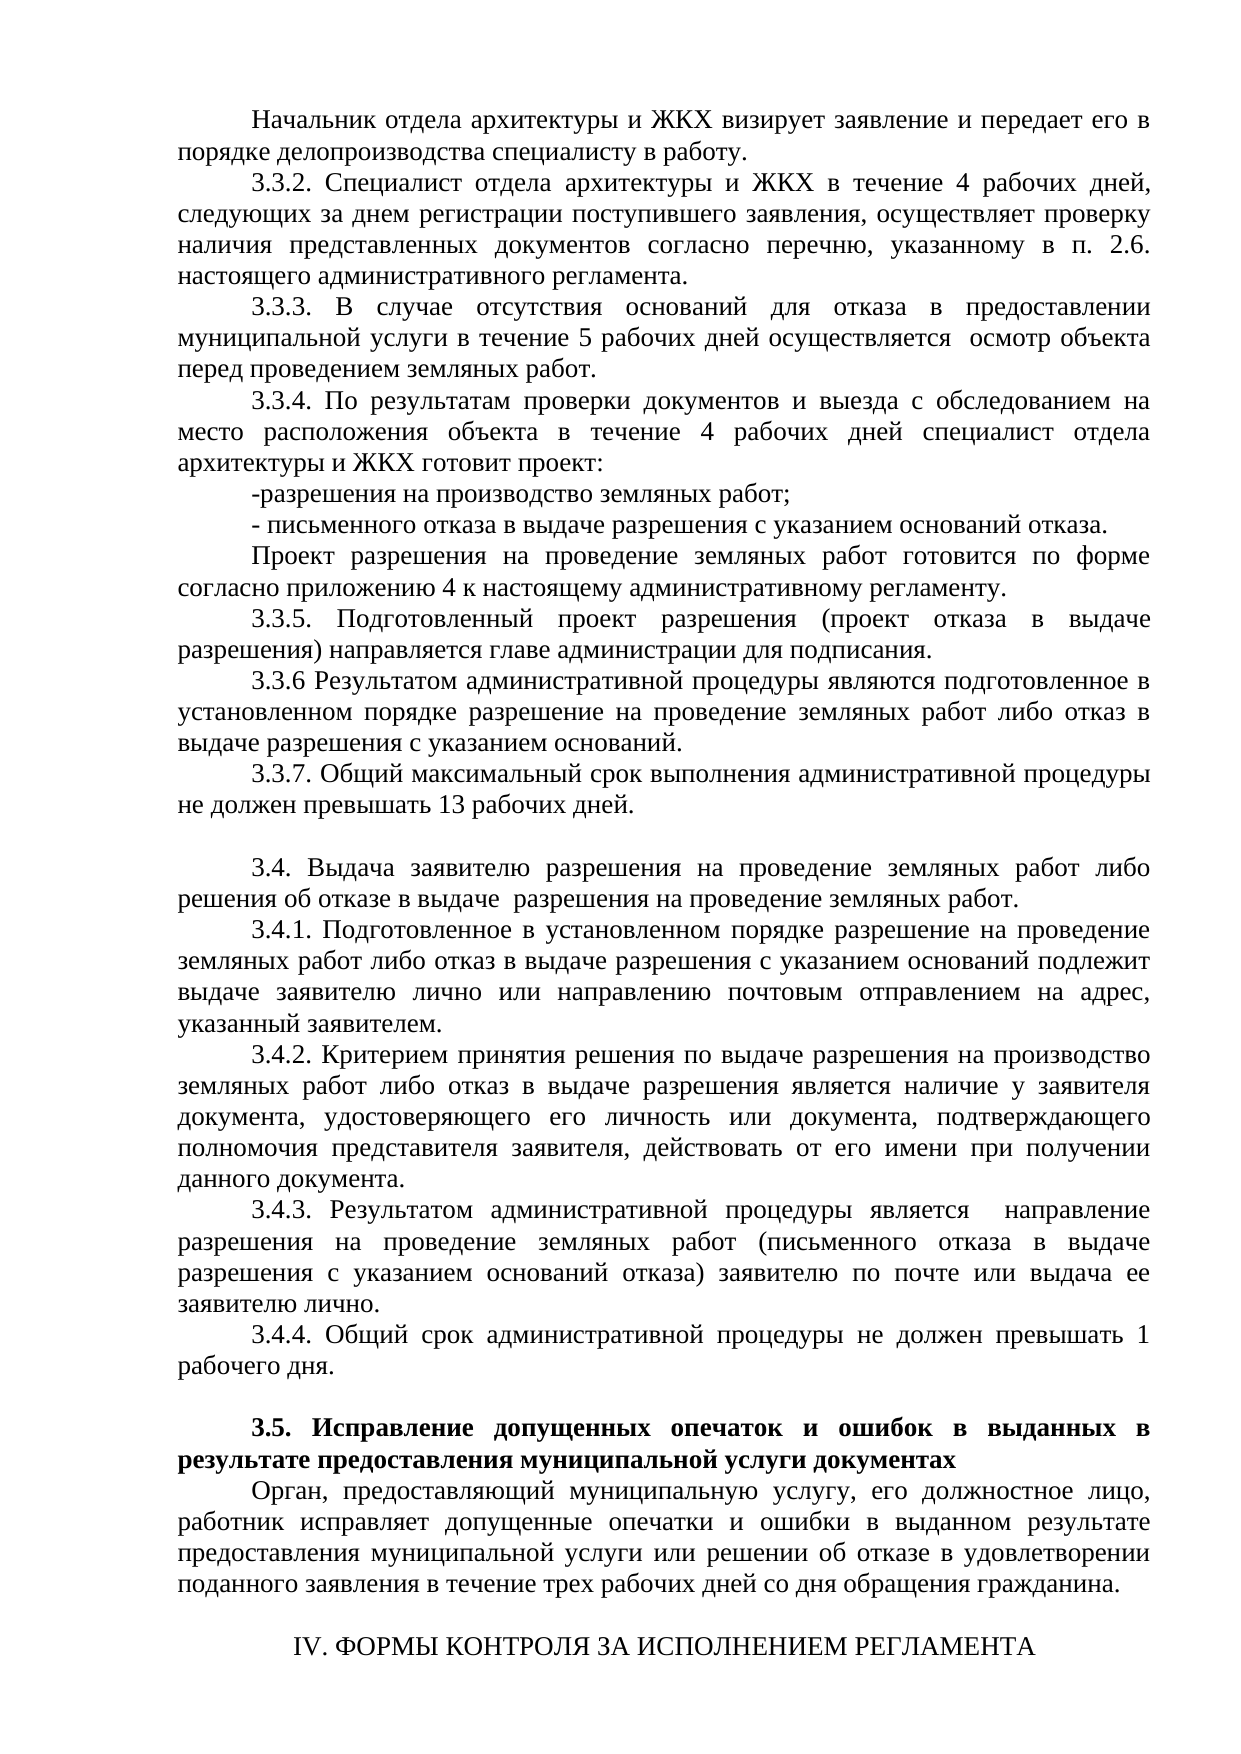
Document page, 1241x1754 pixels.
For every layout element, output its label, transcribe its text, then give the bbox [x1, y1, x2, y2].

text 3.4.1. Подготовленное в установленном порядке разрешение на проведение земляных работ либо отказ в выдаче разрешения с указанием оснований подлежит выдаче заявителю лично или направлению почтовым отправлением на адрес, указанный заявителем. [177, 913, 1152, 1038]
text 3.3.3. В случае отсутствия оснований для отказа в предоставлении муниципальной услуги в течение 5 рабочих дней осуществляется осмотр объекта перед проведением земляных работ. [177, 290, 1152, 384]
text Орган, предоставляющий муниципальную услугу, его должностное лицо, работник исправляет допущенные опечатки и ошибки в выданном результате предоставления муниципальной услуги или решении об отказе в удовлетворении поданного заявления в течение трех рабочих дней со дня обращения гражданина. [177, 1474, 1152, 1598]
text 3.3.7. Общий максимальный срок выполнения административной процедуры не должен превышать 13 рабочих дней. [177, 757, 1152, 820]
text Начальник отдела архитектуры и ЖКХ визирует заявление и передает его в порядке делопроизводства специалисту в работу. [177, 103, 1152, 166]
text 3.4.4. Общий срок административной процедуры не должен превышать 1 рабочего дня. [177, 1318, 1152, 1380]
text 3.3.5. Подготовленный проект разрешения (проект отказа в выдаче разрешения) направляется главе администрации для подписания. [177, 602, 1152, 664]
text 3.3.6 Результатом административной процедуры являются подготовленное в установленном порядке разрешение на проведение земляных работ либо отказ в выдаче разрешения с указанием оснований. [177, 664, 1152, 757]
text 3.4.2. Критерием принятия решения по выдаче разрешения на производство земляных работ либо отказ в выдаче разрешения является наличие у заявителя документа, удостоверяющего его личность или документа, подтверждающего полномочия представителя заявителя, действовать от его имени при получении данного документа. [177, 1038, 1152, 1193]
text Проект разрешения на проведение земляных работ готовится по форме согласно приложению 4 к настоящему административному регламенту. [177, 539, 1152, 602]
text -разрешения на производство земляных работ; [177, 477, 1152, 508]
text 3.3.4. По результатам проверки документов и выезда с обследованием на место расположения объекта в течение 4 рабочих дней специалист отдела архитектуры и ЖКХ готовит проект: [177, 384, 1152, 477]
text - письменного отказа в выдаче разрешения с указанием оснований отказа. [177, 508, 1152, 539]
text IV. ФОРМЫ КОНТРОЛЯ ЗА ИСПОЛНЕНИЕМ РЕГЛАМЕНТА [177, 1629, 1152, 1661]
text 3.4. Выдача заявителю разрешения на проведение земляных работ либо решения об отказе в выдаче разрешения на проведение земляных работ. [177, 851, 1152, 913]
text 3.5. Исправление допущенных опечаток и ошибок в выданных в результате предоставления муниципальной услуги документах [177, 1412, 1152, 1474]
text 3.4.3. Результатом административной процедуры является направление разрешения на проведение земляных работ (письменного отказа в выдаче разрешения с указанием оснований отказа) заявителю по почте или выдача ее заявителю лично. [177, 1193, 1152, 1318]
text 3.3.2. Специалист отдела архитектуры и ЖКХ в течение 4 рабочих дней, следующих за днем регистрации поступившего заявления, осуществляет проверку наличия представленных документов согласно перечню, указанному в п. 2.6. настоящего административного регламента. [177, 166, 1152, 290]
